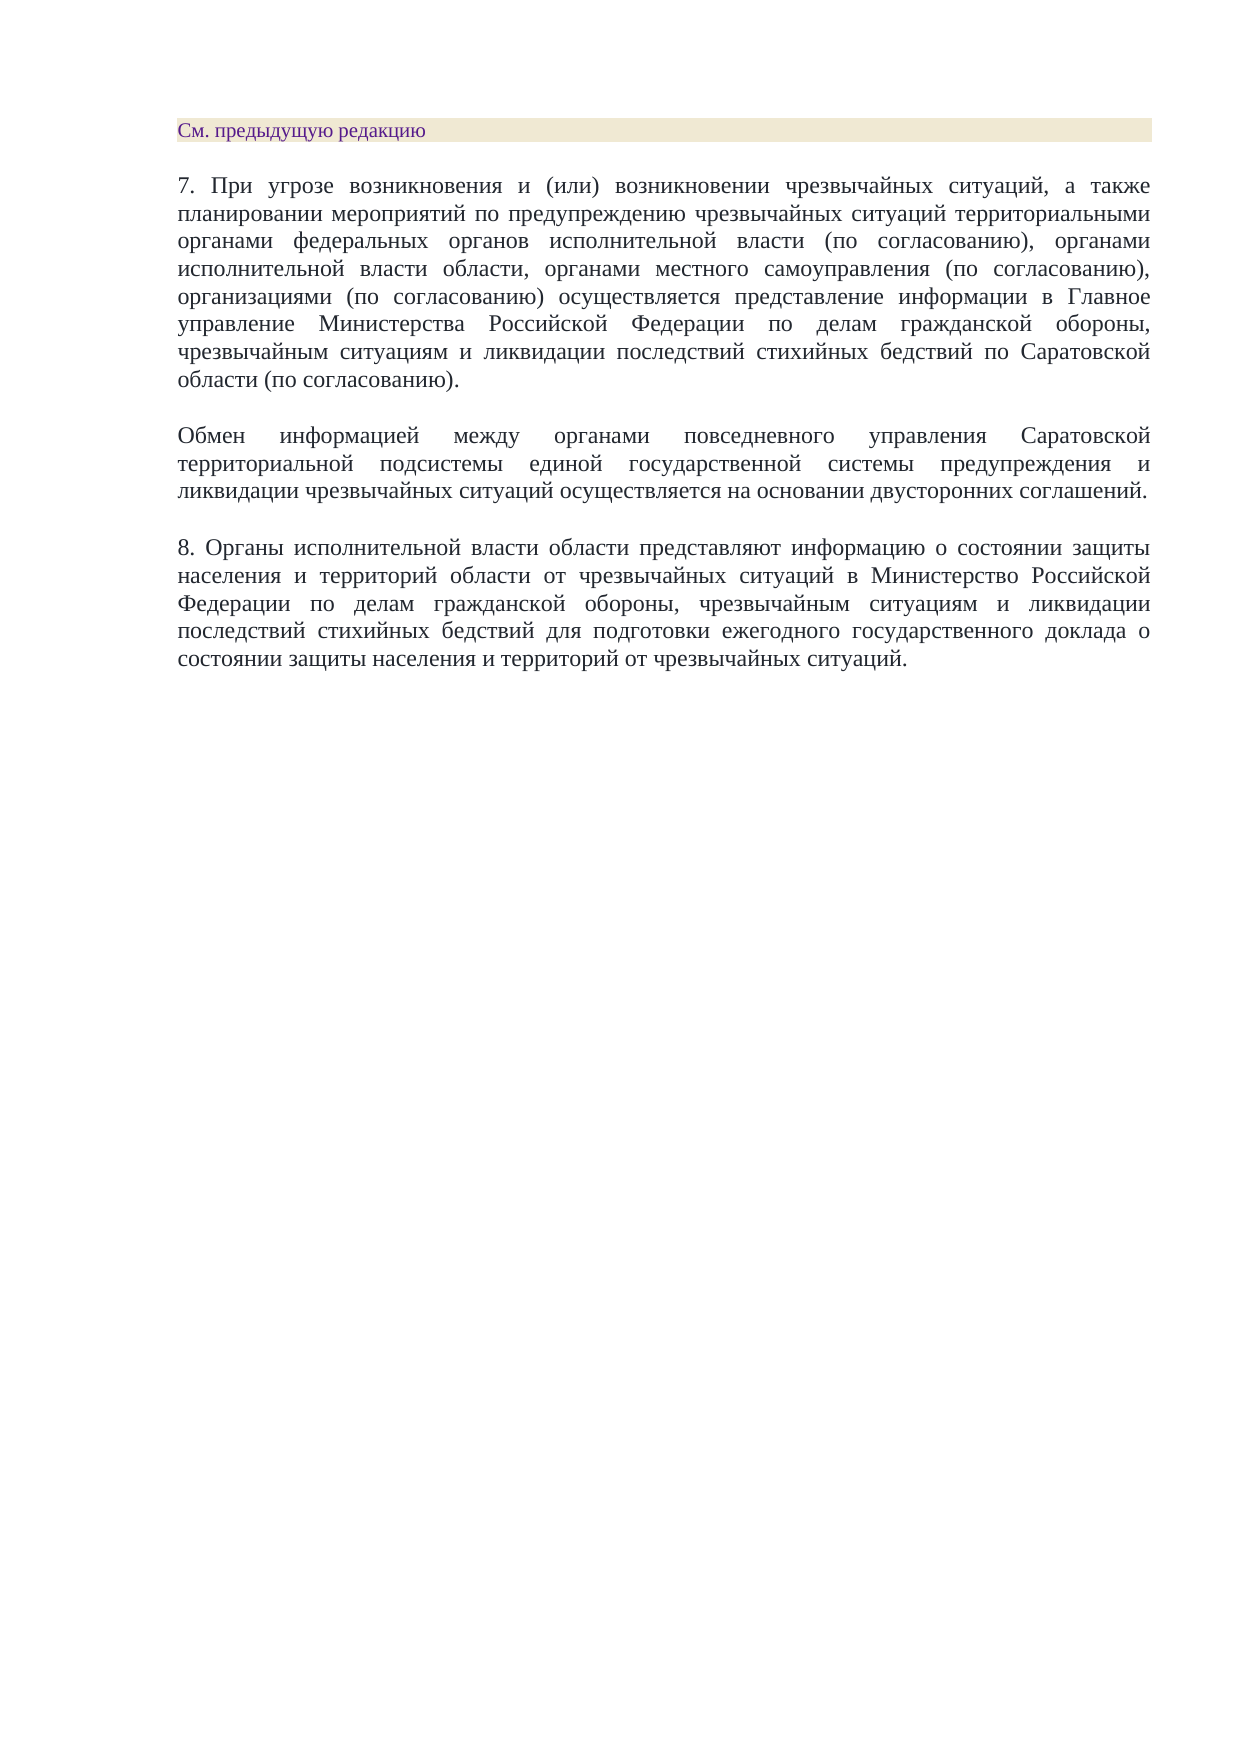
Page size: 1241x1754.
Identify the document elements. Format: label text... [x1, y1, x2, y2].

text 7. При угрозе возникновения и (или) возникновении чрезвычайных ситуаций, а также планировании мероприятий по предупреждению чрезвычайных ситуаций территориальными органами федеральных органов исполнительной власти (по согласованию), органами исполнительной власти области, органами местного самоуправления (по согласованию), организациями (по согласованию) осуществляется представление информации в Главное управление Министерства Российской Федерации по делам гражданской обороны, чрезвычайным ситуациям и ликвидации последствий стихийных бедствий по Саратовской области (по согласованию). [177, 171, 1152, 392]
text Обмен информацией между органами повседневного управления Саратовской территориальной подсистемы единой государственной системы предупреждения и ликвидации чрезвычайных ситуаций осуществляется на основании двусторонних соглашений. [177, 421, 1152, 504]
text 8. Органы исполнительной власти области представляют информацию о состоянии защиты населения и территорий области от чрезвычайных ситуаций в Министерство Российской Федерации по делам гражданской обороны, чрезвычайным ситуациям и ликвидации последствий стихийных бедствий для подготовки ежегодного государственного доклада о состоянии защиты населения и территорий от чрезвычайных ситуаций. [177, 533, 1152, 671]
text См. предыдущую редакцию [177, 118, 1152, 142]
